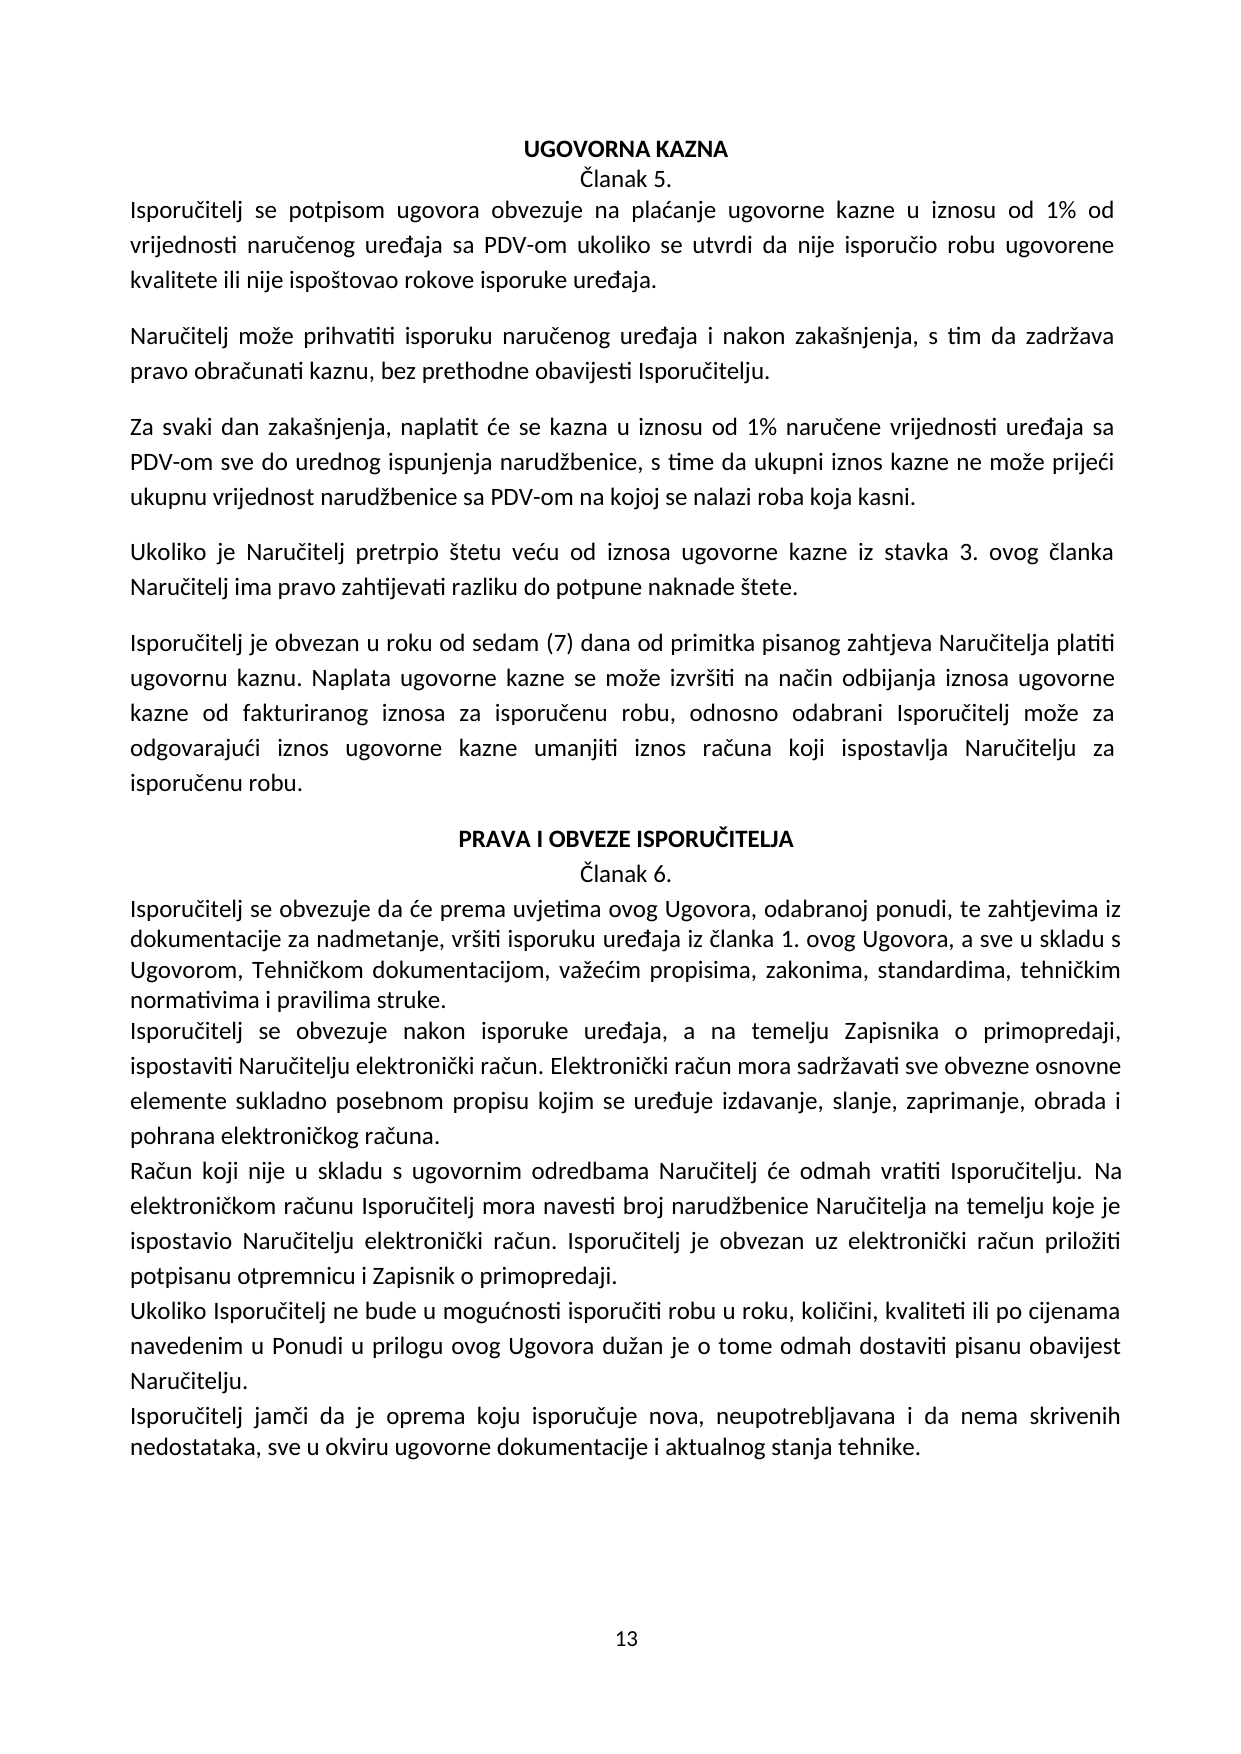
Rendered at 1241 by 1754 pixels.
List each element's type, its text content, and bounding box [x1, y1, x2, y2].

text Naručitelj može prihvatiti isporuku naručenog uređaja i nakon zakašnjenja, s tim da zadržava pravo obračunati kaznu, bez prethodne obavijesti Isporučitelju. [130, 320, 1116, 385]
text UGOVORNA KAZNA [130, 133, 1122, 163]
text Isporučitelj je obvezan u roku od sedam (7) dana od primitka pisanog zahtjeva Naručitelja platiti ugovornu kaznu. Naplata ugovorne kazne se može izvršiti na način odbijanja iznosa ugovorne kazne od fakturiranog iznosa za isporučenu robu, odnosno odabrani Isporučitelj može za odgovarajući iznos ugovorne kazne umanjiti iznos računa koji ispostavlja Naručitelju za isporučenu robu. [130, 627, 1116, 798]
text PRAVA I OBVEZE ISPORUČITELJA [130, 823, 1122, 854]
text Članak 5. [130, 163, 1122, 194]
text Ukoliko Isporučitelj ne bude u mogućnosti isporučiti robu u roku, količini, kvaliteti ili po cijenama navedenim u Ponudi u prilogu ovog Ugovora dužan je o tome odmah dostaviti pisanu obavijest Naručitelju. [130, 1295, 1122, 1396]
text Članak 6. [130, 858, 1122, 889]
text Ukoliko je Naručitelj pretrpio štetu veću od iznosa ugovorne kazne iz stavka 3. ovog članka Naručitelj ima pravo zahtijevati razliku do potpune naknade štete. [130, 536, 1116, 602]
text Isporučitelj jamči da je oprema koju isporučuje nova, neupotrebljavana i da nema skrivenih nedostataka, sve u okviru ugovorne dokumentacije i aktualnog stanja tehnike. [130, 1400, 1122, 1461]
text Isporučitelj se obvezuje nakon isporuke uređaja, a na temelju Zapisnika o primopredaji, ispostaviti Naručitelju elektronički račun. Elektronički račun mora sadržavati sve obvezne osnovne elemente sukladno posebnom propisu kojim se uređuje izdavanje, slanje, zaprimanje, obrada i pohrana elektroničkog računa. [130, 1015, 1122, 1151]
text Za svaki dan zakašnjenja, naplatit će se kazna u iznosu od 1% naručene vrijednosti uređaja sa PDV-om sve do urednog ispunjenja narudžbenice, s time da ukupni iznos kazne ne može prijeći ukupnu vrijednost narudžbenice sa PDV-om na kojoj se nalazi roba koja kasni. [130, 411, 1116, 511]
text Račun koji nije u skladu s ugovornim odredbama Naručitelj će odmah vratiti Isporučitelju. Na elektroničkom računu Isporučitelj mora navesti broj narudžbenice Naručitelja na temelju koje je ispostavio Naručitelju elektronički račun. Isporučitelj je obvezan uz elektronički račun priložiti potpisanu otpremnicu i Zapisnik o primopredaji. [130, 1155, 1122, 1291]
text Isporučitelj se potpisom ugovora obvezuje na plaćanje ugovorne kazne u iznosu od 1% od vrijednosti naručenog uređaja sa PDV-om ukoliko se utvrdi da nije isporučio robu ugovorene kvalitete ili nije ispoštovao rokove isporuke uređaja. [130, 194, 1116, 294]
text Isporučitelj se obvezuje da će prema uvjetima ovog Ugovora, odabranoj ponudi, te zahtjevima iz dokumentacije za nadmetanje, vršiti isporuku uređaja iz članka 1. ovog Ugovora, a sve u skladu s Ugovorom, Tehničkom dokumentacijom, važećim propisima, zakonima, standardima, tehničkim normativima i pravilima struke. [130, 893, 1122, 1015]
